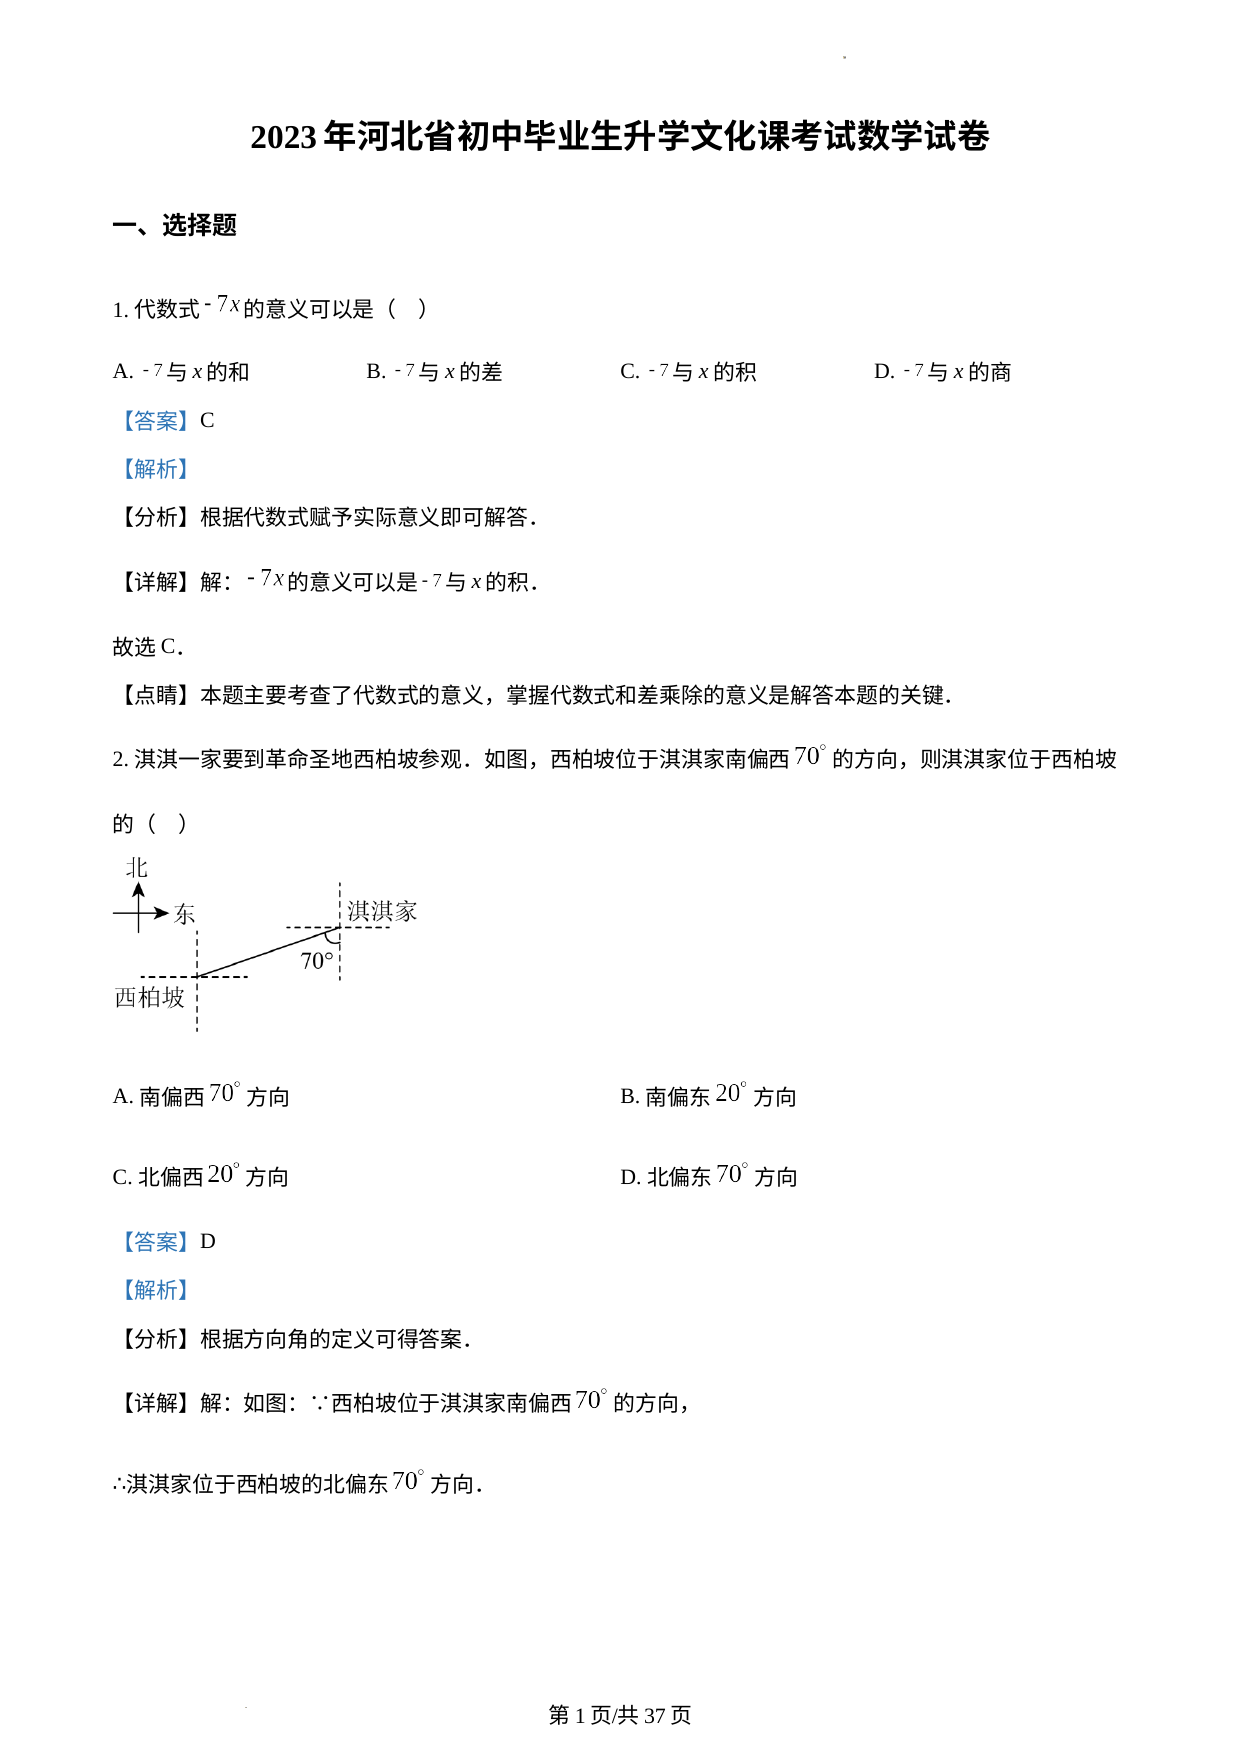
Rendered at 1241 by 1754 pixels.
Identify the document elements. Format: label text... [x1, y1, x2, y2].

text C. 北偏西方向 D. 北偏东方向 [112, 1144, 1128, 1209]
text 【答案】D [112, 1224, 1128, 1257]
text 【点睛】本题主要考查了代数式的意义，掌握代数式和差乘除的意义是解答本题的关键． [112, 677, 1128, 710]
text 【详解】解：如图：∵西柏坡位于淇淇家南偏西的方向， [112, 1369, 1128, 1434]
text 【解析】 [112, 452, 1128, 484]
text 【答案】C [112, 403, 1128, 436]
text 1. 代数式的意义可以是（ ） [112, 274, 1128, 339]
picture [112, 855, 418, 1032]
text 【详解】解：的意义可以是与x的积． [112, 548, 1128, 613]
text ∴淇淇家位于西柏坡的北偏东方向． [112, 1450, 1128, 1515]
text 故选C． [112, 629, 1128, 662]
text 2. 淇淇一家要到革命圣地西柏坡参观．如图，西柏坡位于淇淇家南偏西的方向，则淇淇家位于西柏坡的（ ） [112, 726, 1128, 839]
text A. 南偏西方向 B. 南偏东方向 [112, 1063, 1128, 1128]
text 【解析】 [112, 1273, 1128, 1305]
text 【分析】根据方向角的定义可得答案． [112, 1321, 1128, 1354]
text A. 与x的和 B. 与x的差 C. 与x的积 D. 与x的商 [112, 355, 1128, 387]
text 一、选择题 [112, 191, 1128, 256]
text 【分析】根据代数式赋予实际意义即可解答． [112, 500, 1128, 532]
text 2023年河北省初中毕业生升学文化课考试数学试卷 [112, 102, 1128, 167]
